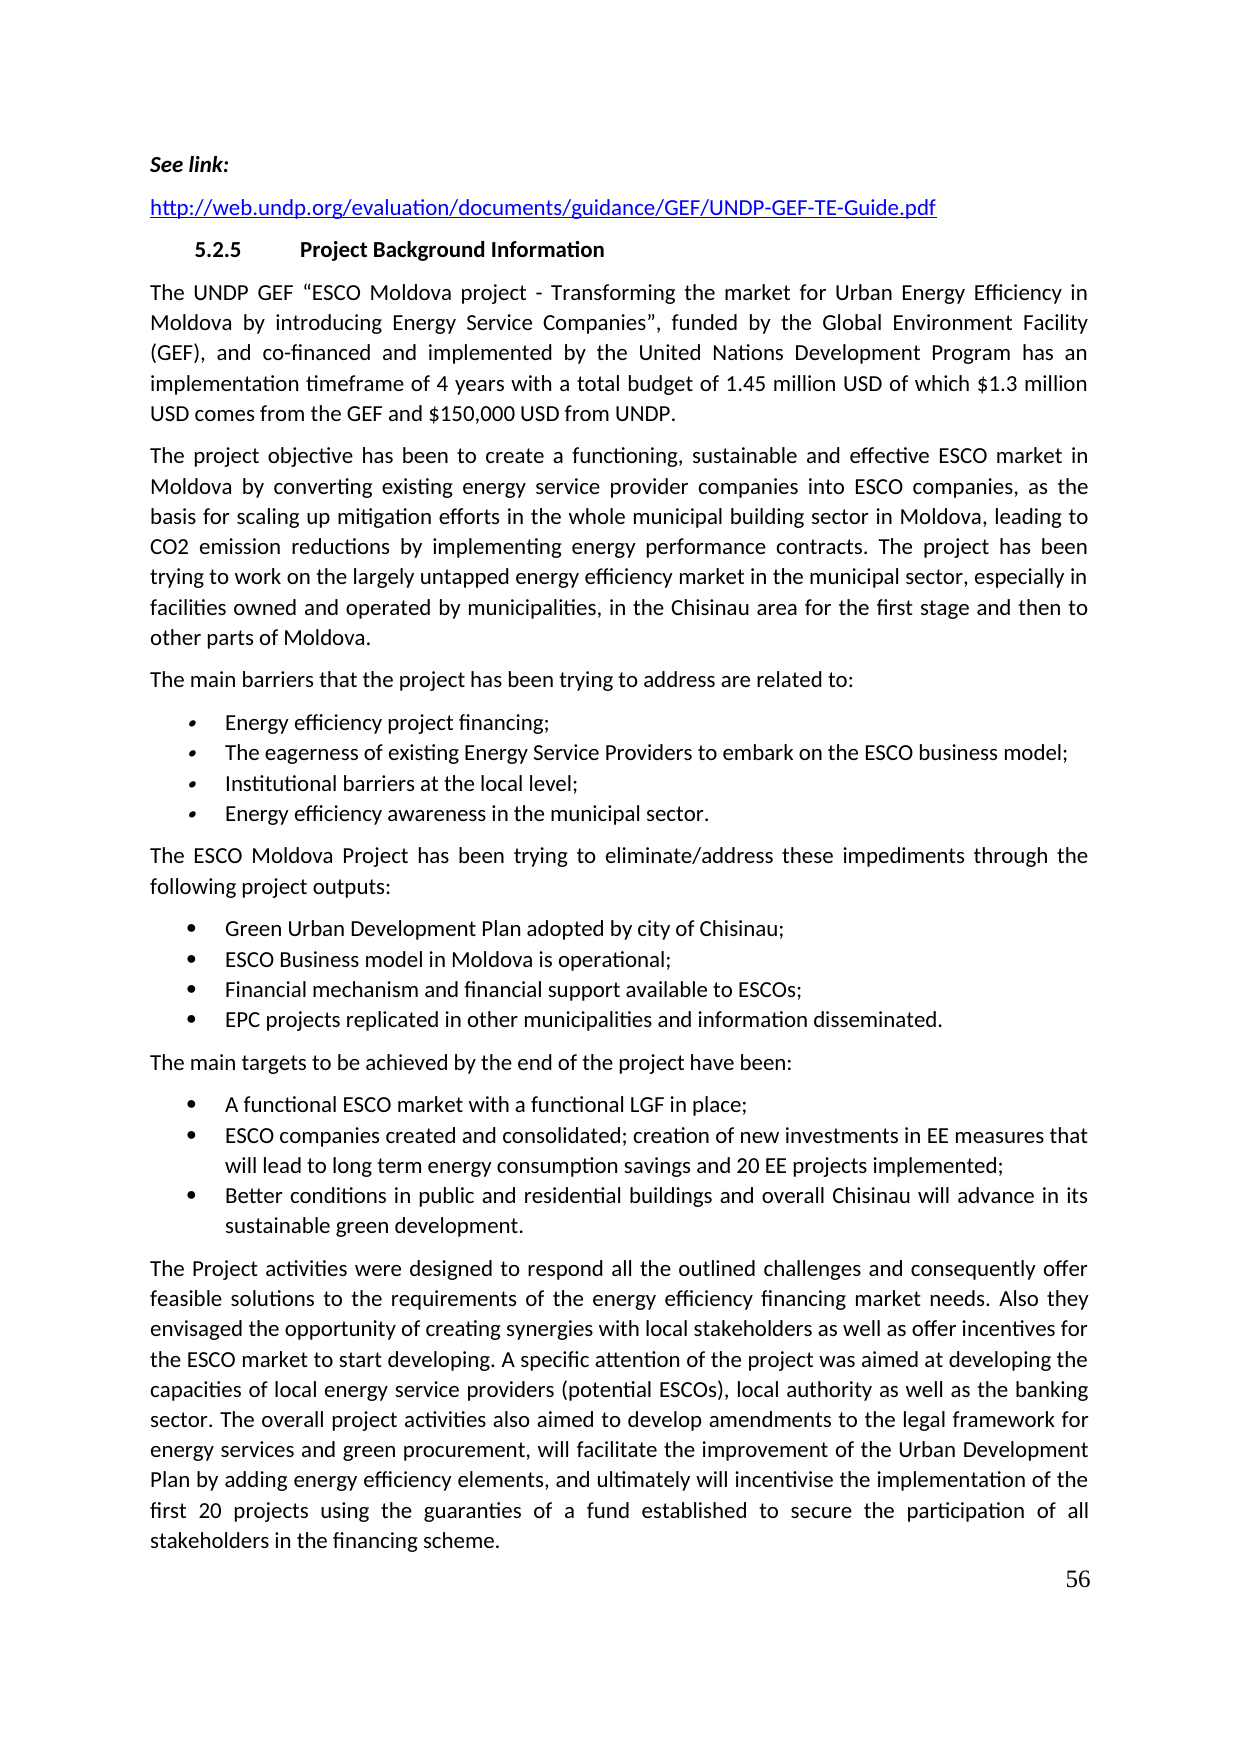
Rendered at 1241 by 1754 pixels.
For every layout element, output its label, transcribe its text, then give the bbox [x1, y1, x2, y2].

list Green Urban Development Plan adopted by city of Chisinau; [187, 914, 1090, 943]
text http://web.undp.org/evaluation/documents/guidance/GEF/UNDP-GEF-TE-Guide.pdf [150, 193, 1090, 221]
list ESCO Business model in Moldova is operational; [187, 945, 1090, 973]
list Better conditions in public and residential buildings and overall Chisinau will advance in its sustainable green development. [187, 1181, 1090, 1239]
list Institutional barriers at the local level; [187, 769, 1090, 797]
text The main barriers that the project has been trying to address are related to: [150, 666, 1090, 694]
list Financial mechanism and financial support available to ESCOs; [187, 975, 1090, 1003]
list Energy efficiency project financing; [187, 708, 1090, 736]
text The ESCO Moldova Project has been trying to eliminate/address these impediments through the following project outputs: [150, 842, 1090, 900]
text The project objective has been to create a functioning, sustainable and effective ESCO market in Moldova by converting existing energy service provider companies into ESCO companies, as the basis for scaling up mitigation efforts in the whole municipal building sector in Moldova, leading to CO2 emission reductions by implementing energy performance contracts. The project has been trying to work on the largely untapped energy efficiency market in the municipal sector, especially in facilities owned and operated by municipalities, in the Chisinau area for the first stage and then to other parts of Moldova. [150, 442, 1090, 651]
list ESCO companies created and consolidated; creation of new investments in EE measures that will lead to long term energy consumption savings and 20 EE projects implemented; [187, 1121, 1090, 1179]
list The eagerness of existing Energy Service Providers to embark on the ESCO business model; [187, 738, 1090, 767]
text The Project activities were designed to respond all the outlined challenges and consequently offer feasible solutions to the requirements of the energy efficiency financing market needs. Also they envisaged the opportunity of creating synergies with local stakeholders as well as offer incentives for the ESCO market to start developing. A specific attention of the project was aimed at developing the capacities of local energy service providers (potential ESCOs), local authority as well as the banking sector. The overall project activities also aimed to develop amendments to the legal framework for energy services and green procurement, will facilitate the improvement of the Urban Development Plan by adding energy efficiency elements, and ultimately will incentivise the implementation of the first 20 projects using the guaranties of a fund established to secure the participation of all stakeholders in the financing scheme. [150, 1254, 1090, 1554]
list A functional ESCO market with a functional LGF in place; [187, 1091, 1090, 1119]
list Energy efficiency awareness in the municipal sector. [187, 799, 1090, 827]
text The main targets to be achieved by the end of the project have been: [150, 1048, 1090, 1076]
text The UNDP GEF “ESCO Moldova project - Transforming the market for Urban Energy Efficiency in Moldova by introducing Energy Service Companies”, funded by the Global Environment Facility (GEF), and co-financed and implemented by the United Nations Development Program has an implementation timeframe of 4 years with a total budget of 1.45 million USD of which $1.3 million USD comes from the GEF and $150,000 USD from UNDP. [150, 278, 1090, 427]
list Project Background Information [194, 235, 1090, 263]
text See link: [150, 150, 1090, 178]
list EPC projects replicated in other municipalities and information disseminated. [187, 1005, 1090, 1033]
